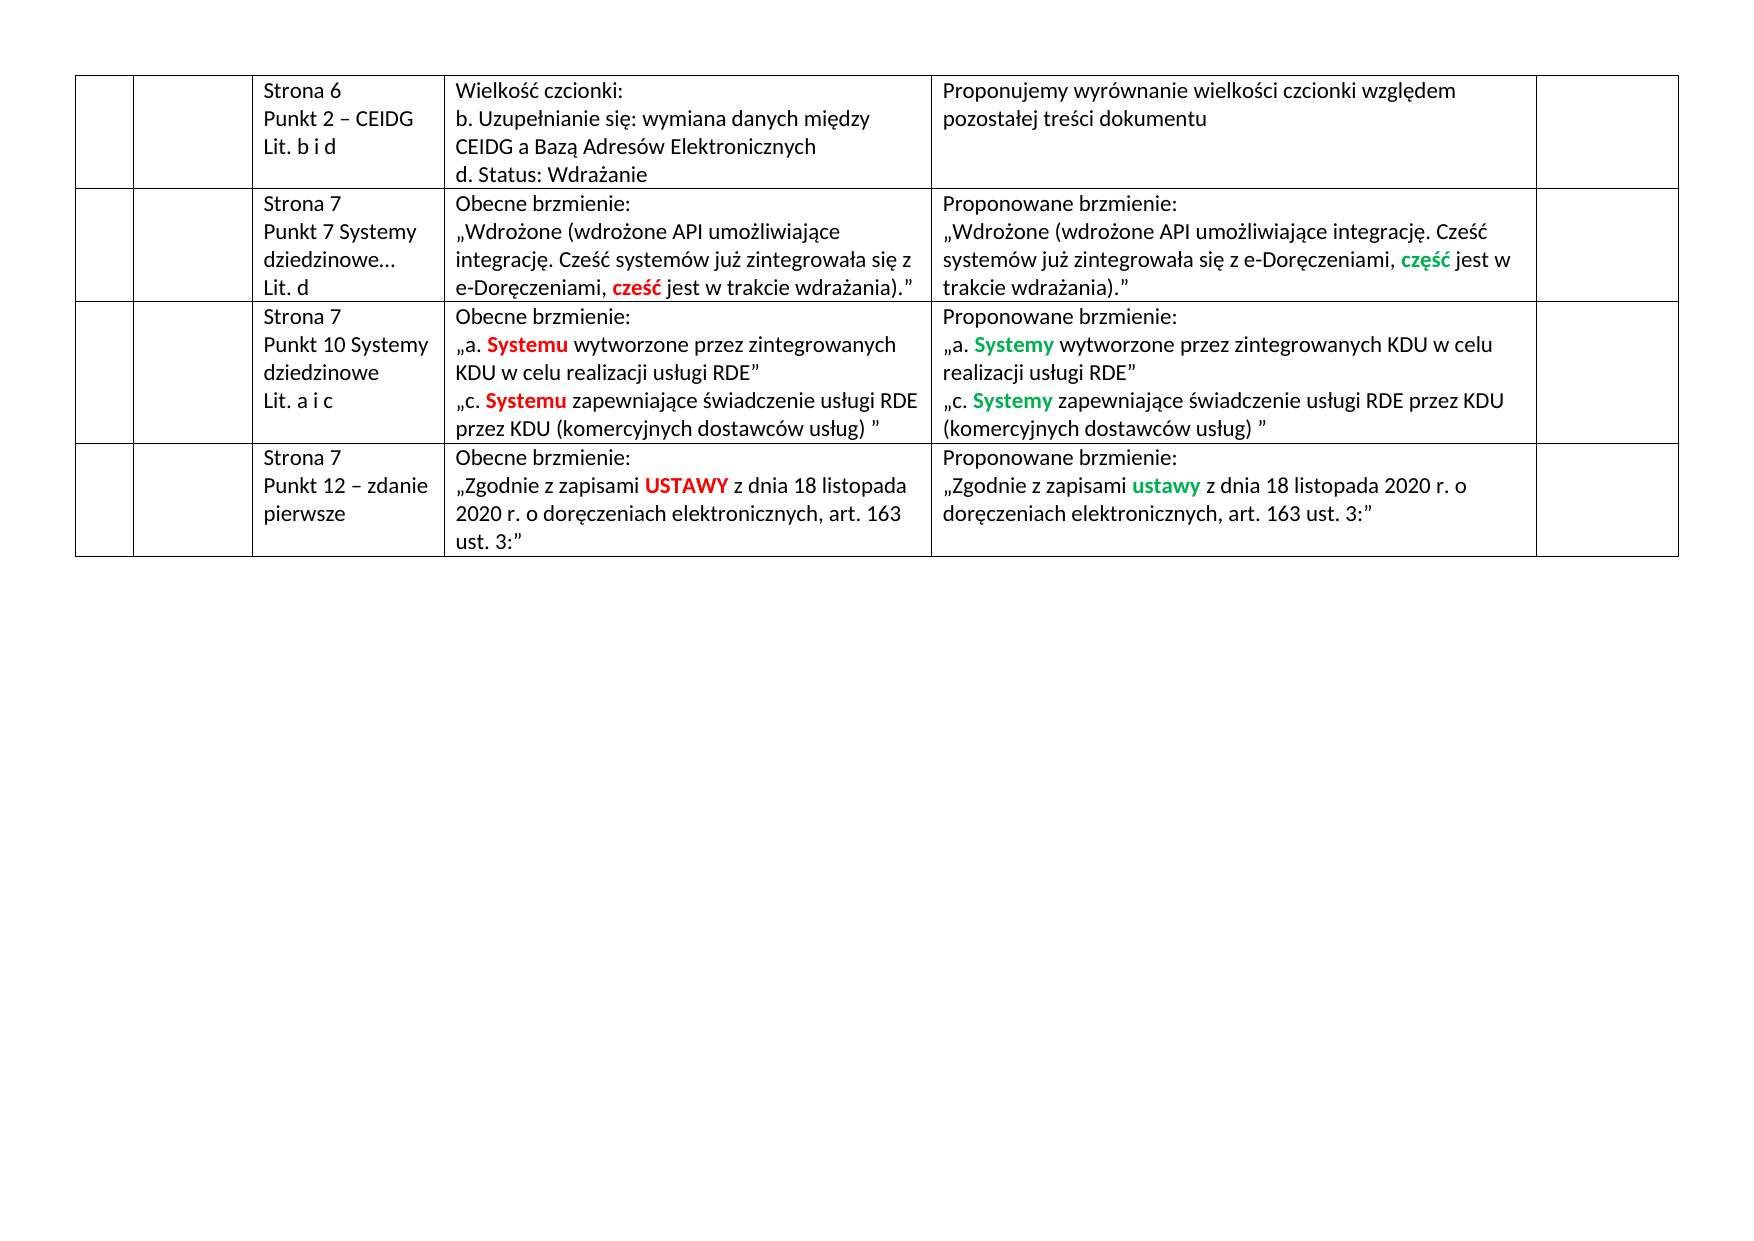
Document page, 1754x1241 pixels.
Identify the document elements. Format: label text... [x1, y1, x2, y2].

table_cell [1537, 302, 1678, 442]
table_cell [76, 76, 133, 188]
table_cell [76, 302, 133, 442]
table_cell Wielkość czcionki: b. Uzupełnianie się: wymiana danych między CEIDG a Bazą Adresów Elektronicznych d. Status: Wdrażanie [445, 76, 931, 188]
table_cell Proponujemy wyrównanie wielkości czcionki względem pozostałej treści dokumentu [932, 76, 1536, 188]
table_cell Proponowane brzmienie: „Wdrożone (wdrożone API umożliwiające integrację. Cześć systemów już zintegrowała się z e-Doręczeniami, część jest w trakcie wdrażania).” [932, 189, 1536, 301]
table_cell Proponowane brzmienie: „a. Systemy wytworzone przez zintegrowanych KDU w celu realizacji usługi RDE” „c. Systemy zapewniające świadczenie usługi RDE przez KDU (komercyjnych dostawców usług) ” [932, 302, 1536, 442]
table_cell [1537, 444, 1678, 556]
table_cell Obecne brzmienie: „Wdrożone (wdrożone API umożliwiające integrację. Cześć systemów już zintegrowała się z e-Doręczeniami, cześć jest w trakcie wdrażania).” [445, 189, 931, 301]
table_cell [134, 76, 252, 188]
table_cell [134, 189, 252, 301]
table_cell Strona 7 Punkt 12 – zdanie pierwsze [253, 444, 444, 556]
table_cell [134, 302, 252, 442]
table_cell Obecne brzmienie: „Zgodnie z zapisami USTAWY z dnia 18 listopada 2020 r. o doręczeniach elektronicznych, art. 163 ust. 3:” [445, 444, 931, 556]
table_cell [1537, 76, 1678, 188]
table_cell [76, 189, 133, 301]
table_cell Strona 7 Punkt 7 Systemy dziedzinowe… Lit. d [253, 189, 444, 301]
table_cell Obecne brzmienie: „a. Systemu wytworzone przez zintegrowanych KDU w celu realizacji usługi RDE” „c. Systemu zapewniające świadczenie usługi RDE przez KDU (komercyjnych dostawców usług) ” [445, 302, 931, 442]
table_cell Strona 6 Punkt 2 – CEIDG Lit. b i d [253, 76, 444, 188]
table_cell [134, 444, 252, 556]
table_cell [76, 444, 133, 556]
table_cell Proponowane brzmienie: „Zgodnie z zapisami ustawy z dnia 18 listopada 2020 r. o doręczeniach elektronicznych, art. 163 ust. 3:” [932, 444, 1536, 556]
table_cell Strona 7 Punkt 10 Systemy dziedzinowe Lit. a i c [253, 302, 444, 442]
table_cell [1537, 189, 1678, 301]
